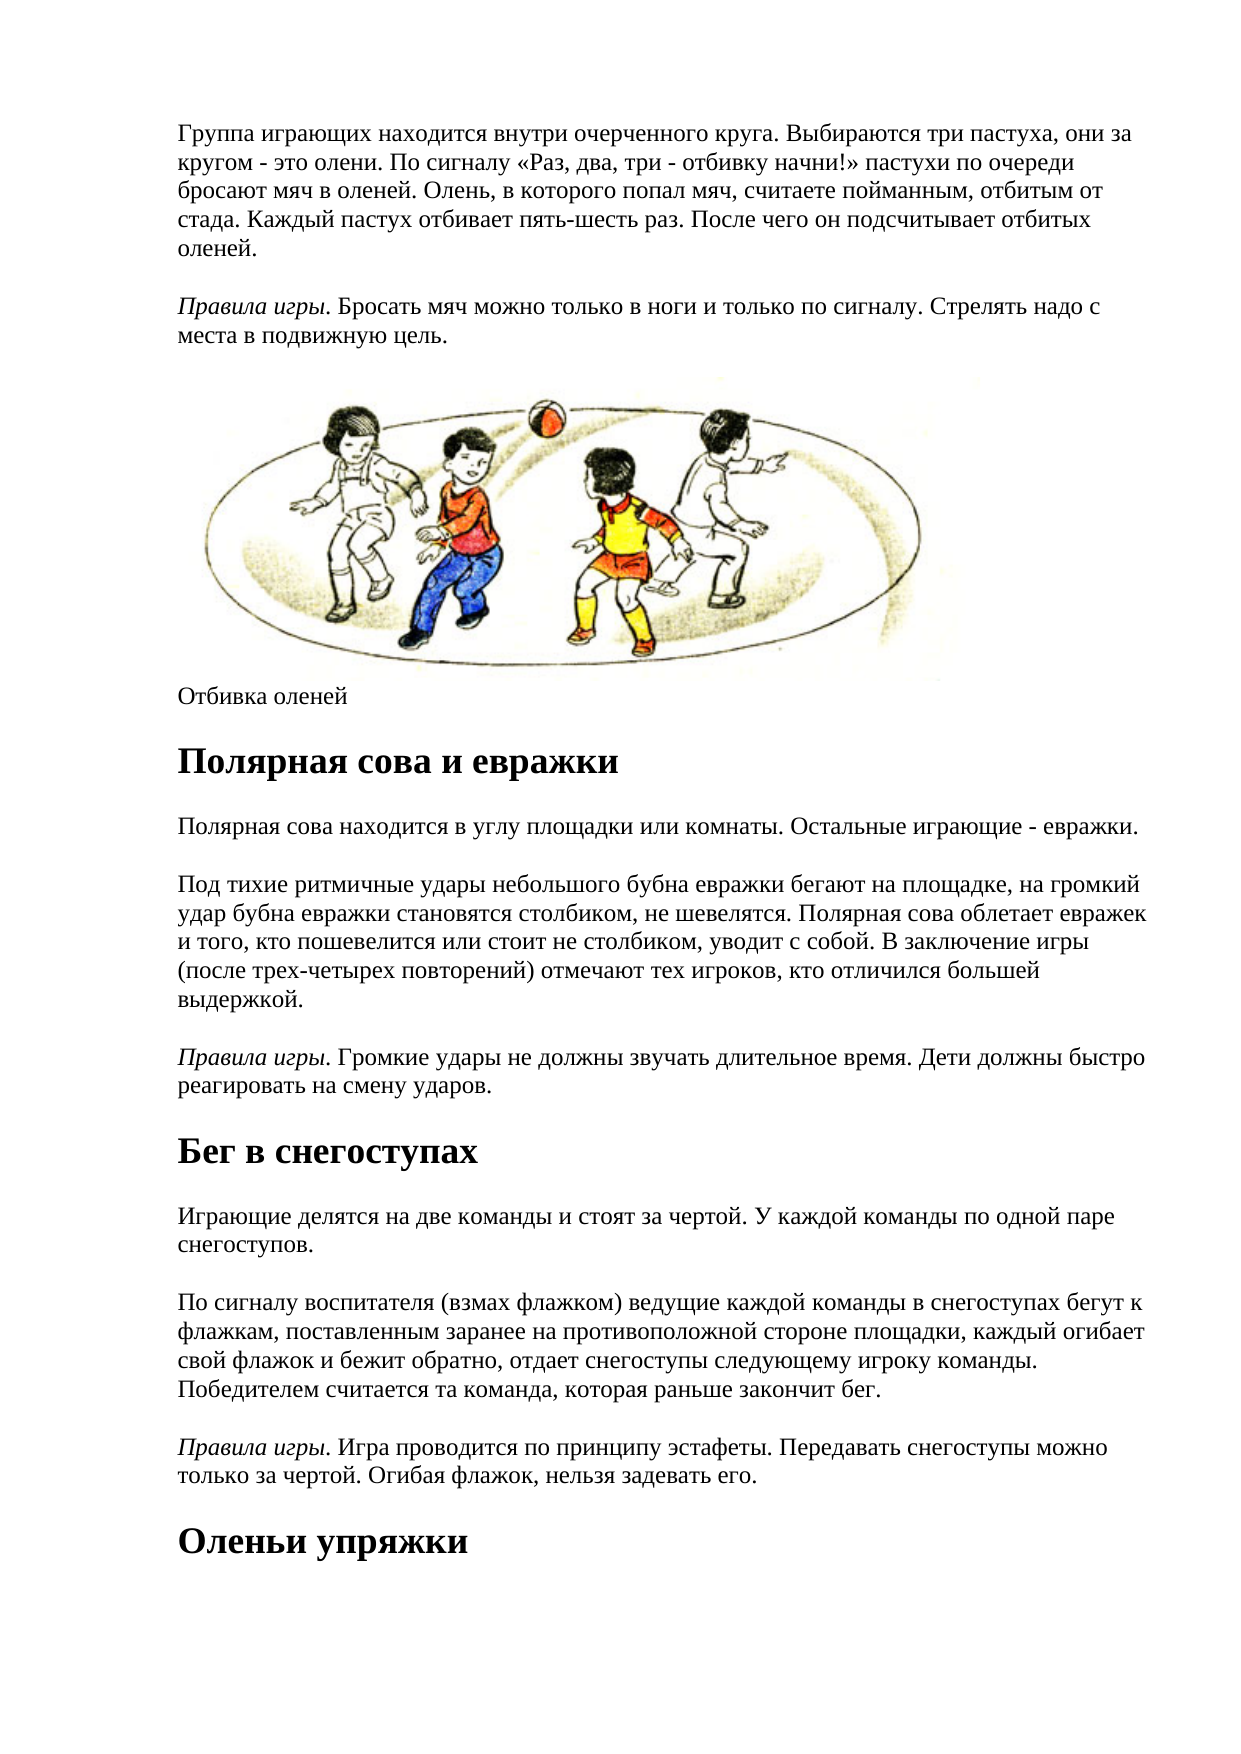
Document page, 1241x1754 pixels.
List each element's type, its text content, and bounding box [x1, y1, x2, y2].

text Правила игры. Игра проводится по принципу эстафеты. Передавать снегоступы можно только за чертой. Огибая флажок, нельзя задевать его. [177, 1432, 1152, 1489]
subtitle Полярная сова и евражки [177, 739, 1152, 782]
text Бег в снегоступах [177, 1128, 1152, 1172]
picture [177, 377, 981, 681]
text Полярная сова находится в углу площадки или комнаты. Остальные играющие - евражки. [177, 811, 1152, 840]
text По сигналу воспитателя (взмах флажком) ведущие каждой команды в снегоступах бегут к флажкам, поставленным заранее на противоположной стороне площадки, каждый огибает свой флажок и бежит обратно, отдает снегоступы следующему игроку команды. Победителем считается та команда, которая раньше закончит бег. [177, 1287, 1152, 1402]
subtitle Оленьи упряжки [177, 1518, 1152, 1561]
text Группа играющих находится внутри очерченного круга. Выбираются три пастуха, они за кругом - это олени. По сигналу «Раз, два, три - отбивку начни!» пастухи по очереди бросают мяч в оленей. Олень, в которого попал мяч, считаете пойманным, отбитым от стада. Каждый пастух отбивает пять-шесть раз. После чего он подсчитывает отбитых оленей. [177, 118, 1152, 262]
text Играющие делятся на две команды и стоят за чертой. У каждой команды по одной паре снегоступов. [177, 1201, 1152, 1258]
text Правила игры. Громкие удары не должны звучать длительное время. Дети должны быстро реагировать на смену ударов. [177, 1042, 1152, 1099]
text Правила игры. Бросать мяч можно только в ноги и только по сигналу. Стрелять надо с места в подвижную цель. [177, 291, 1152, 348]
text Под тихие ритмичные удары небольшого бубна евражки бегают на площадке, на громкий удар бубна евражки становятся столбиком, не шевелятся. Полярная сова облетает евражек и того, кто пошевелится или стоит не столбиком, уводит с собой. В заключение игры (после трех-четырех повторений) отмечают тех игроков, кто отличился большей выдержкой. [177, 869, 1152, 1013]
